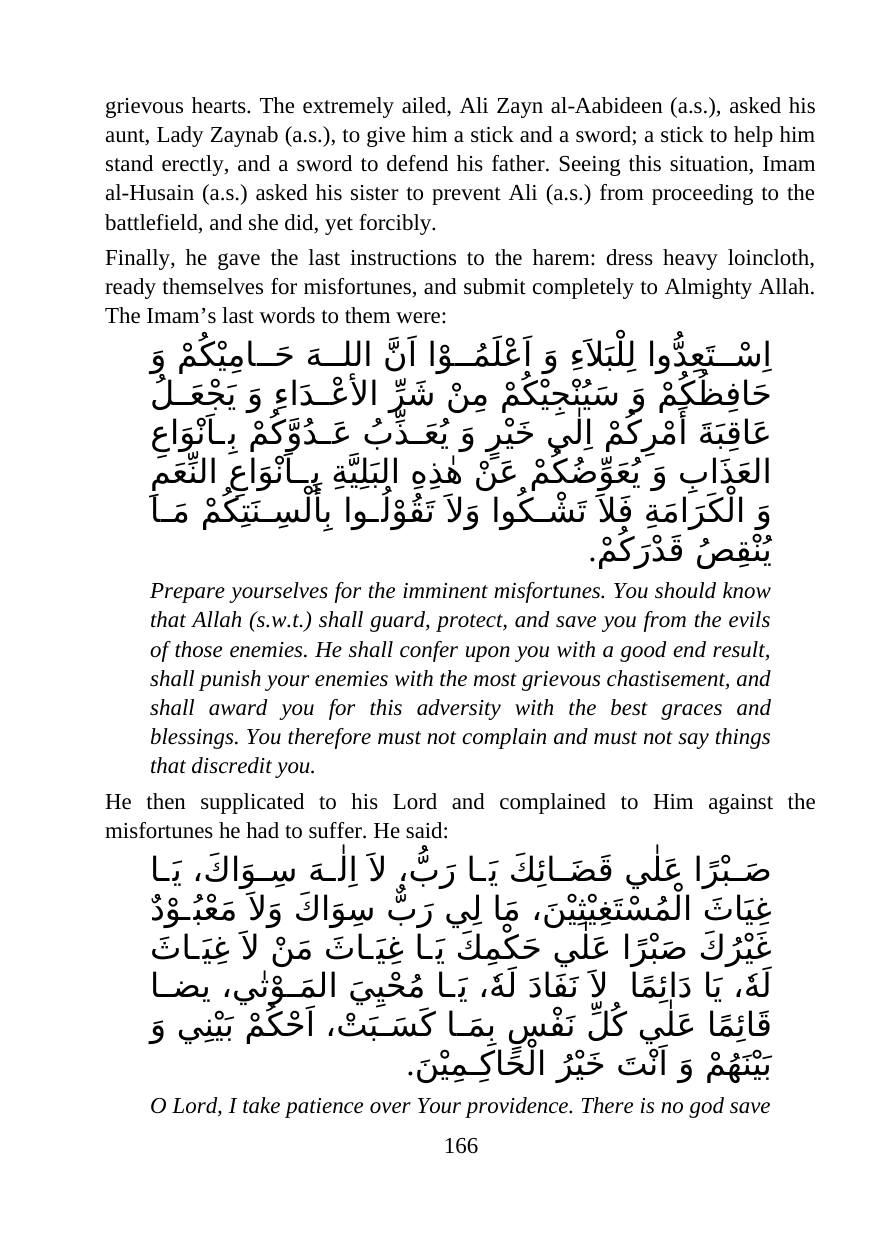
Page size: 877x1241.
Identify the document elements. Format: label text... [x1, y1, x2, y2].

text صَبْرًا عَلٰي قَضَائِكَ يَا رَبُّ، لاَ اِلٰهَ سِوَاكَ، يَا غِيَاثَ الْمُسْتَغِيْثِيْنَ، مَا لِي رَبٌّ سِوَاكَ وَلاَ مَعْبُوْدٌ غَيْرُكَ صَبْرًا عَلٰي حَكْمِكَ يَا غِيَاثَ مَنْ لاَ غِيَاثَ لَهٗ، يَا دَائِمًا لاَ نَفَادَ لَهٗ، يَا مُحْيِيَ المَوْتٰي، يضا قَائِمًا عَلٰي كُلِّ نَفْسٍ بِمَا كَسَبَتْ، اَحْكُمْ بَيْنِي وَ بَيْنَهُمْ وَ اَنْتَ خَيْرُ الْحَاكِـمِيْنَ. [150, 850, 772, 1084]
text اِسْتَعِدُّوا لِلْبَلاَءِ وَ اَعْلَمُوْا اَنَّ اللهَ حَامِيْكُمْ وَ حَافِظُكُمْ وَ سَيُنْجِيْكُمْ مِنْ شَرِّ الأعْدَاءِ وَ يَجْعَلُ عَاقِبَةَ أَمْرِكُمْ اِلٰي خَيْرٍ وَ يُعَذِّبُ عَدُوَّكُمْ بِاَنْوَاعِ العَذَابِ وَ يُعَوِّضُكُمْ عَنْ هٰذِهِ البَلِيَّةِ بِاَنْوَاعِ النِّعَمِ وَ الْكَرَامَةِ فَلاَ تَشْكُوا وَلاَ تَقُوْلُوا بِأَلْسِنَتِكُمْ مَا يُنْقِصُ قَدْرَكُمْ. [150, 336, 772, 569]
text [150, 1090, 772, 1119]
text He then supplicated to his Lord and complained to Him against the misfortunes he had to suffer. He said: [105, 786, 817, 844]
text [105, 90, 817, 236]
text Finally, he gave the last instructions to the harem: dress heavy loincloth, ready themselves for misfortunes, and submit completely to Almighty Allah. The Imam’s last words to them were: [105, 242, 817, 329]
text Prepare yourselves for the imminent misfortunes. You should know that Allah (s.w.t.) shall guard, protect, and save you from the evils of those enemies. He shall confer upon you with a good end result, shall punish your enemies with the most grievous chastisement, and shall award you for this adversity with the best graces and blessings. You therefore must not complain and must not say things that discredit you. [150, 575, 772, 779]
